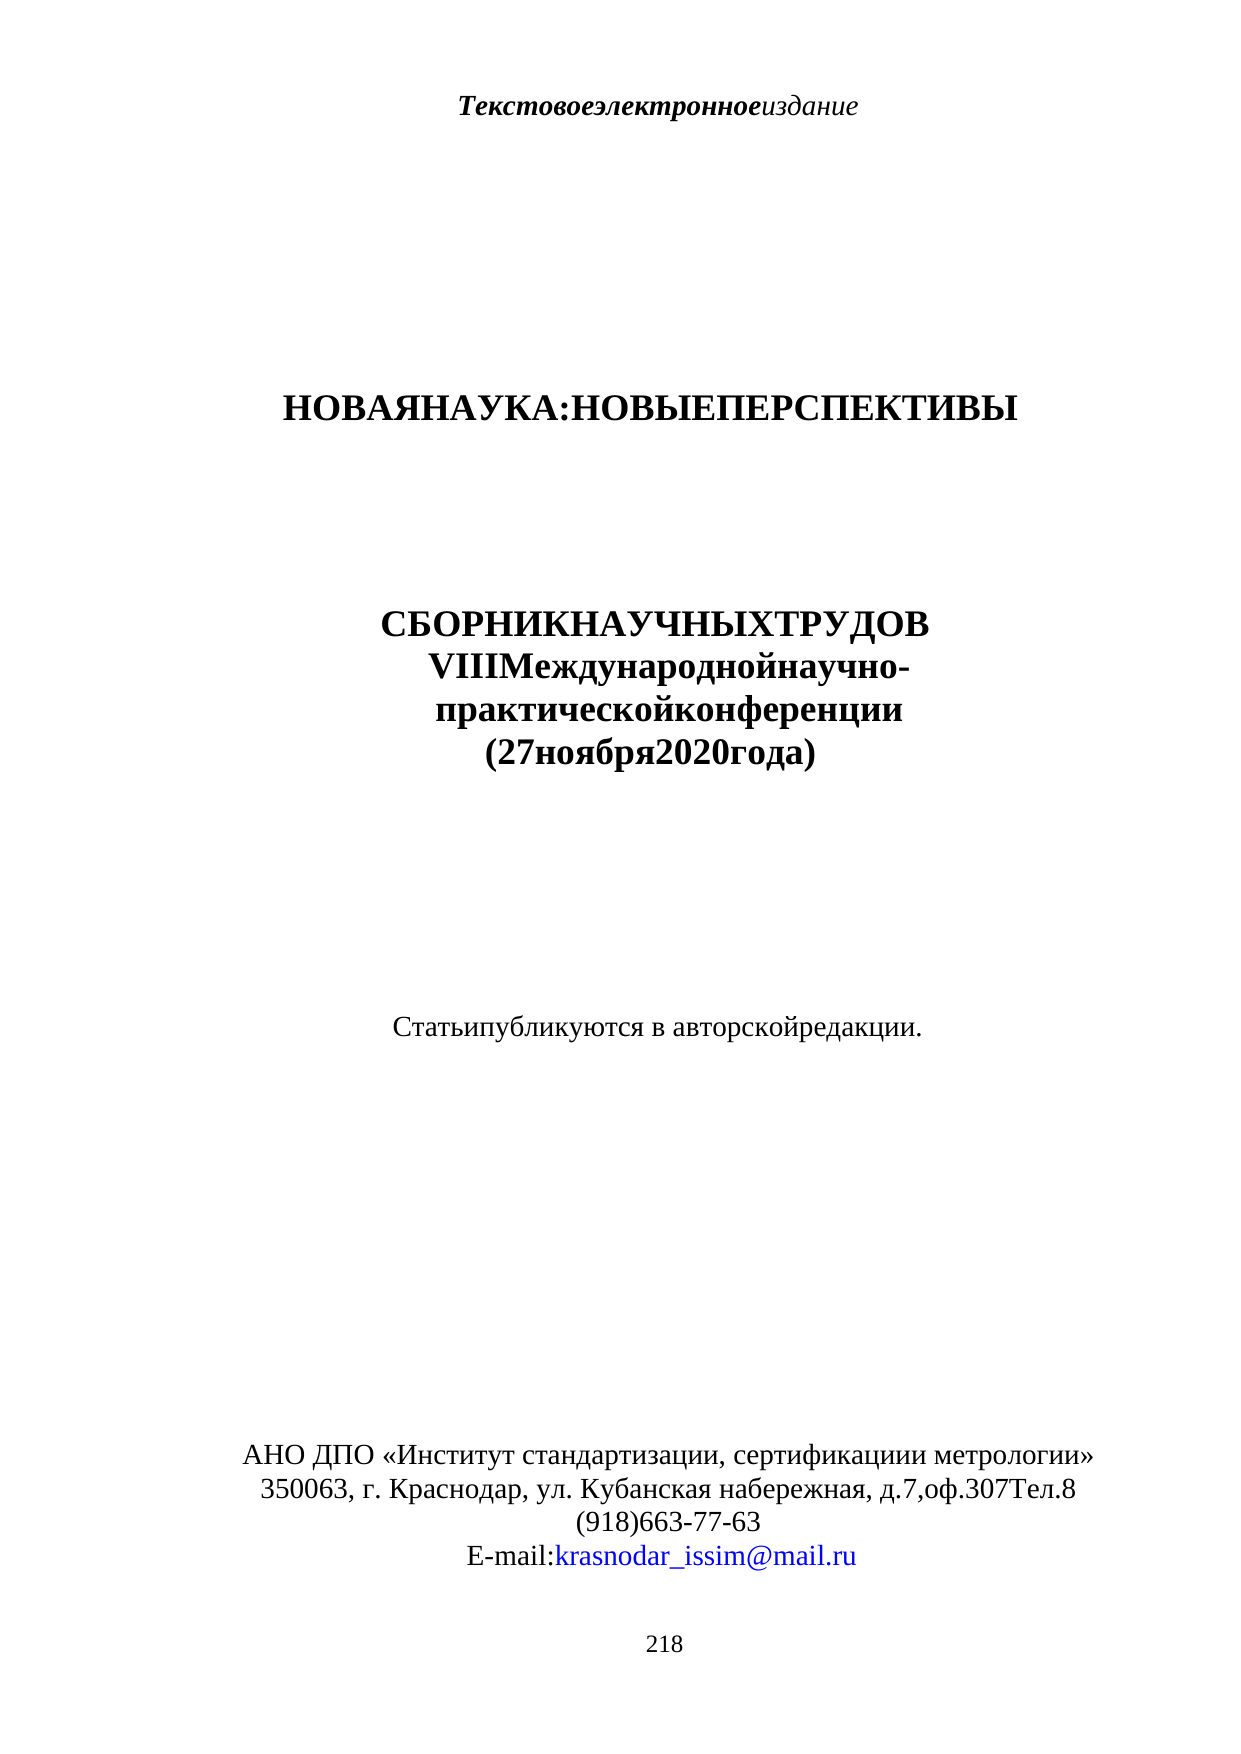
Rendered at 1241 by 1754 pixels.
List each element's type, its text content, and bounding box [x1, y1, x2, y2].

text НОВАЯНАУКА:НОВЫЕПЕРСПЕКТИВЫ [283, 386, 1154, 429]
text VIIIМеждународнойнаучно-практическойконференции [294, 644, 1044, 729]
text АНО ДПО «Институт стандартизации, сертификациии метрологии» 350063, г. Краснодар, ул. Кубанская набережная, д.7,оф.307Тел.8 (918)663-77-63 [235, 1438, 1101, 1538]
text СБОРНИКНАУЧНЫХТРУДОВ [380, 601, 1154, 644]
text Статьипубликуются в авторскойредакции. [392, 1009, 1154, 1043]
text (27ноября2020года) [484, 730, 1154, 773]
text E-mail:krasnodar_issim@mail.ru [466, 1538, 1154, 1572]
text 218 [646, 1629, 1154, 1658]
text Текстовоеэлектронноеиздание [457, 88, 1154, 121]
